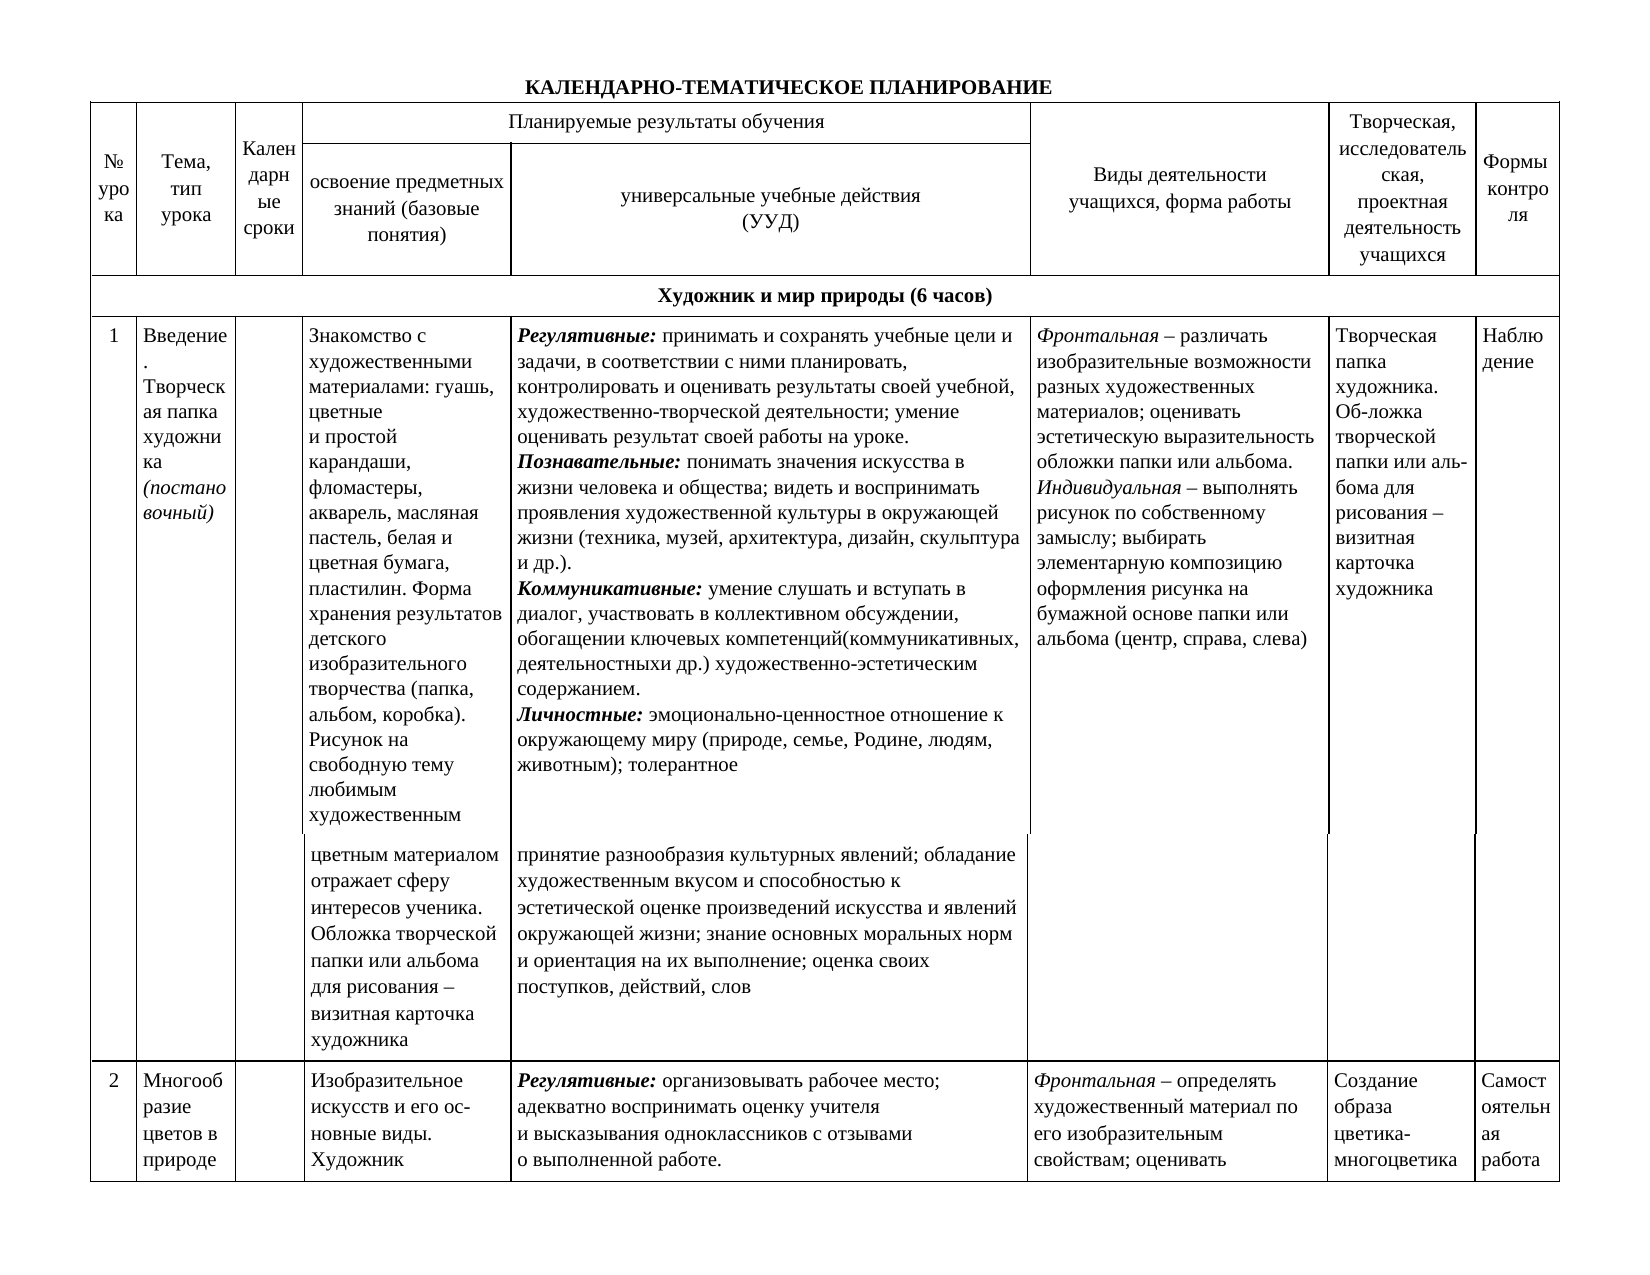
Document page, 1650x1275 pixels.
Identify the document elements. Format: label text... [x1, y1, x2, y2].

table_cell [236, 317, 302, 834]
table_cell Художник и мир природы (6 часов) [91, 276, 1559, 316]
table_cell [1328, 1062, 1474, 1181]
table_cell цветным материалом отражает сферу интересов ученика. Обложка творческой папки или альбома для рисования – визитная карточка художника [305, 834, 510, 1060]
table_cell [137, 1062, 235, 1181]
table_cell Творческая папка художника. Об-ложка творческой папки или аль-бома для рисования – визитная карточка художника [1330, 317, 1475, 834]
table_header Планируемые результаты обучения [303, 103, 1030, 142]
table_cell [305, 1062, 510, 1181]
text Календарно-тематическое планирование [525, 75, 1575, 99]
table_cell [1028, 834, 1327, 1060]
table_cell Знакомство с художественными материалами: гуашь, цветные и простой карандаши, фломастеры, акварель, масляная пастель, белая и цветная бумага, пластилин. Форма хранения результатов детского изобразительного творчества (папка, альбом, коробка). Рисунок на свободную тему любимым художественным [303, 317, 510, 834]
table_cell [236, 834, 304, 1060]
table_header Календарные сроки [236, 103, 302, 275]
table_header Творческая, исследовательская, проектная деятельность учащихся [1330, 103, 1475, 275]
table_cell [1476, 834, 1559, 1060]
table_cell универсальные учебные действия (УУД) [512, 144, 1030, 275]
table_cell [1028, 1062, 1327, 1181]
table_cell Регулятивные: принимать и сохранять учебные цели и задачи, в соответствии с ними планировать, контролировать и оценивать результаты своей учебной, художественно-творческой деятельности; умение оценивать результат своей работы на уроке. Познавательные: понимать значения искусства в жизни человека и общества; видеть и воспринимать проявления художественной культуры в окружающей жизни (техника, музей, архитектура, дизайн, скульптура и др.). Коммуникативные: умение слушать и вступать в диалог, участвовать в коллективном обсуждении, обогащении ключевых компетенций(коммуникативных, деятельностныхи др.) художественно-эстетическим содержанием. Личностные: эмоционально-ценностное отношение к окружающему миру (природе, семье, Родине, людям, животным); толерантное [512, 317, 1030, 834]
table_cell [236, 1062, 304, 1181]
table_cell 1 [91, 317, 136, 1060]
table_cell Наблюдение [1477, 317, 1559, 834]
table_cell [1328, 834, 1474, 1060]
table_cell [512, 1062, 1027, 1181]
table_header Тема, тип урока [137, 103, 235, 275]
table_cell Введение. Творческая папка художника (постановочный) [137, 317, 235, 1060]
table_cell 2 [91, 1061, 136, 1181]
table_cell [1476, 1062, 1559, 1181]
table_cell Фронтальная – различать изобразительные возможности разных художественных материалов; оценивать эстетическую выразительность обложки папки или альбома. Индивидуальная – выполнять рисунок по собственному замыслу; выбирать элементарную композицию оформления рисунка на бумажной основе папки или альбома (центр, справа, слева) [1031, 317, 1328, 834]
table_cell освоение предметных знаний (базовые понятия) [303, 144, 510, 275]
table_header Формы контроля [1477, 103, 1559, 275]
table_header № урока [91, 103, 136, 275]
table_header Виды деятельности учащихся, форма работы [1031, 103, 1328, 275]
table_cell принятие разнообразия культурных явлений; обладание художественным вкусом и способностью к эстетической оценке произведений искусства и явлений окружающей жизни; знание основных моральных норм и ориентация на их выполнение; оценка своих поступков, действий, слов [512, 834, 1027, 1060]
